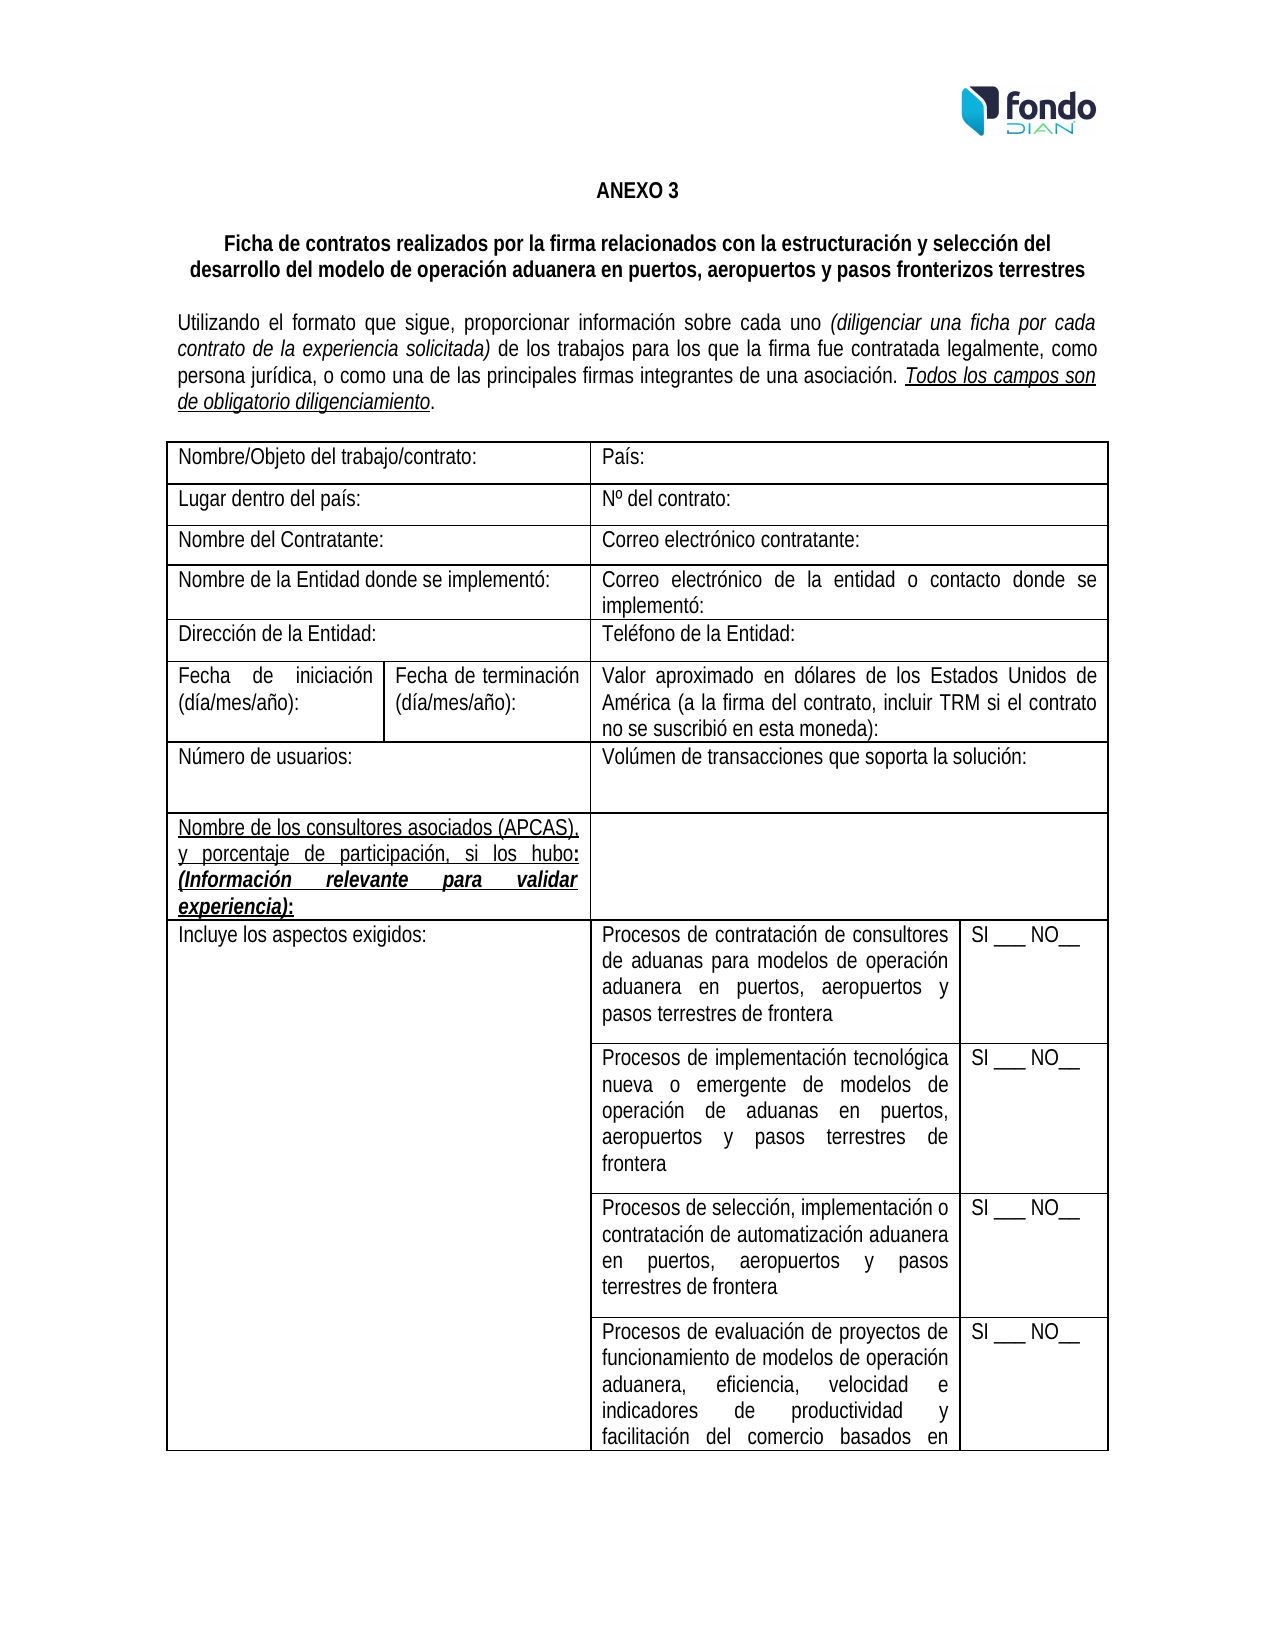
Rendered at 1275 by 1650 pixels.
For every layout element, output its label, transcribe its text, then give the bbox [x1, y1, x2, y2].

table_cell Fecha de iniciación (día/mes/año): [168, 662, 383, 741]
text ANEXO 3 [177, 177, 1098, 203]
table_cell Nombre de los consultores asociados (APCAS), y porcentaje de participación, si los hubo: (Información relevante para validar experiencia): [168, 814, 590, 919]
table_cell Procesos de implementación tecnológica nueva o emergente de modelos de operación de aduanas en puertos, aeropuertos y pasos terrestres de frontera [592, 1044, 959, 1193]
table_cell Correo electrónico contratante: [591, 526, 1107, 564]
table_cell Nombre de la Entidad donde se implementó: [168, 566, 590, 618]
table_cell SI ___ NO__ [961, 1194, 1107, 1316]
table_cell SI ___ NO__ [961, 1318, 1107, 1450]
table_cell Lugar dentro del país: [168, 485, 590, 524]
table_cell Dirección de la Entidad: [168, 620, 590, 661]
table_cell Teléfono de la Entidad: [591, 620, 1107, 661]
table_cell Nombre del Contratante: [168, 526, 590, 564]
table_cell Procesos de contratación de consultores de aduanas para modelos de operación aduanera en puertos, aeropuertos y pasos terrestres de frontera [592, 921, 959, 1043]
table_cell Fecha de terminación (día/mes/año): [385, 662, 590, 741]
table_cell [591, 814, 1107, 919]
table_header País: [591, 443, 1107, 483]
table_cell SI ___ NO__ [961, 921, 1107, 1043]
text Utilizando el formato que sigue, proporcionar información sobre cada uno (diligenciar una ficha por cada contrato de la experiencia solicitada) de los trabajos para los que la firma fue contratada legalmente, como persona jurídica, o como una de las principales firmas integrantes de una asociación. Todos los campos son de obligatorio diligenciamiento. [177, 309, 1098, 414]
table_cell Número de usuarios: [168, 743, 590, 812]
table_cell Incluye los aspectos exigidos: [168, 921, 590, 1450]
table_header Nombre/Objeto del trabajo/contrato: [168, 443, 590, 483]
table_cell SI ___ NO__ [961, 1044, 1107, 1193]
table_cell Correo electrónico de la entidad o contacto donde se implementó: [591, 566, 1107, 618]
text Ficha de contratos realizados por la firma relacionados con la estructuración y selección del desarrollo del modelo de operación aduanera en puertos, aeropuertos y pasos fronterizos terrestres [177, 230, 1098, 283]
table_cell Nº del contrato: [591, 485, 1107, 524]
table_cell Volúmen de transacciones que soporta la solución: [591, 743, 1107, 812]
table_cell Procesos de selección, implementación o contratación de automatización aduanera en puertos, aeropuertos y pasos terrestres de frontera [592, 1194, 959, 1316]
picture [960, 85, 1098, 137]
table_cell Valor aproximado en dólares de los Estados Unidos de América (a la firma del contrato, incluir TRM si el contrato no se suscribió en esta moneda): [591, 662, 1107, 741]
